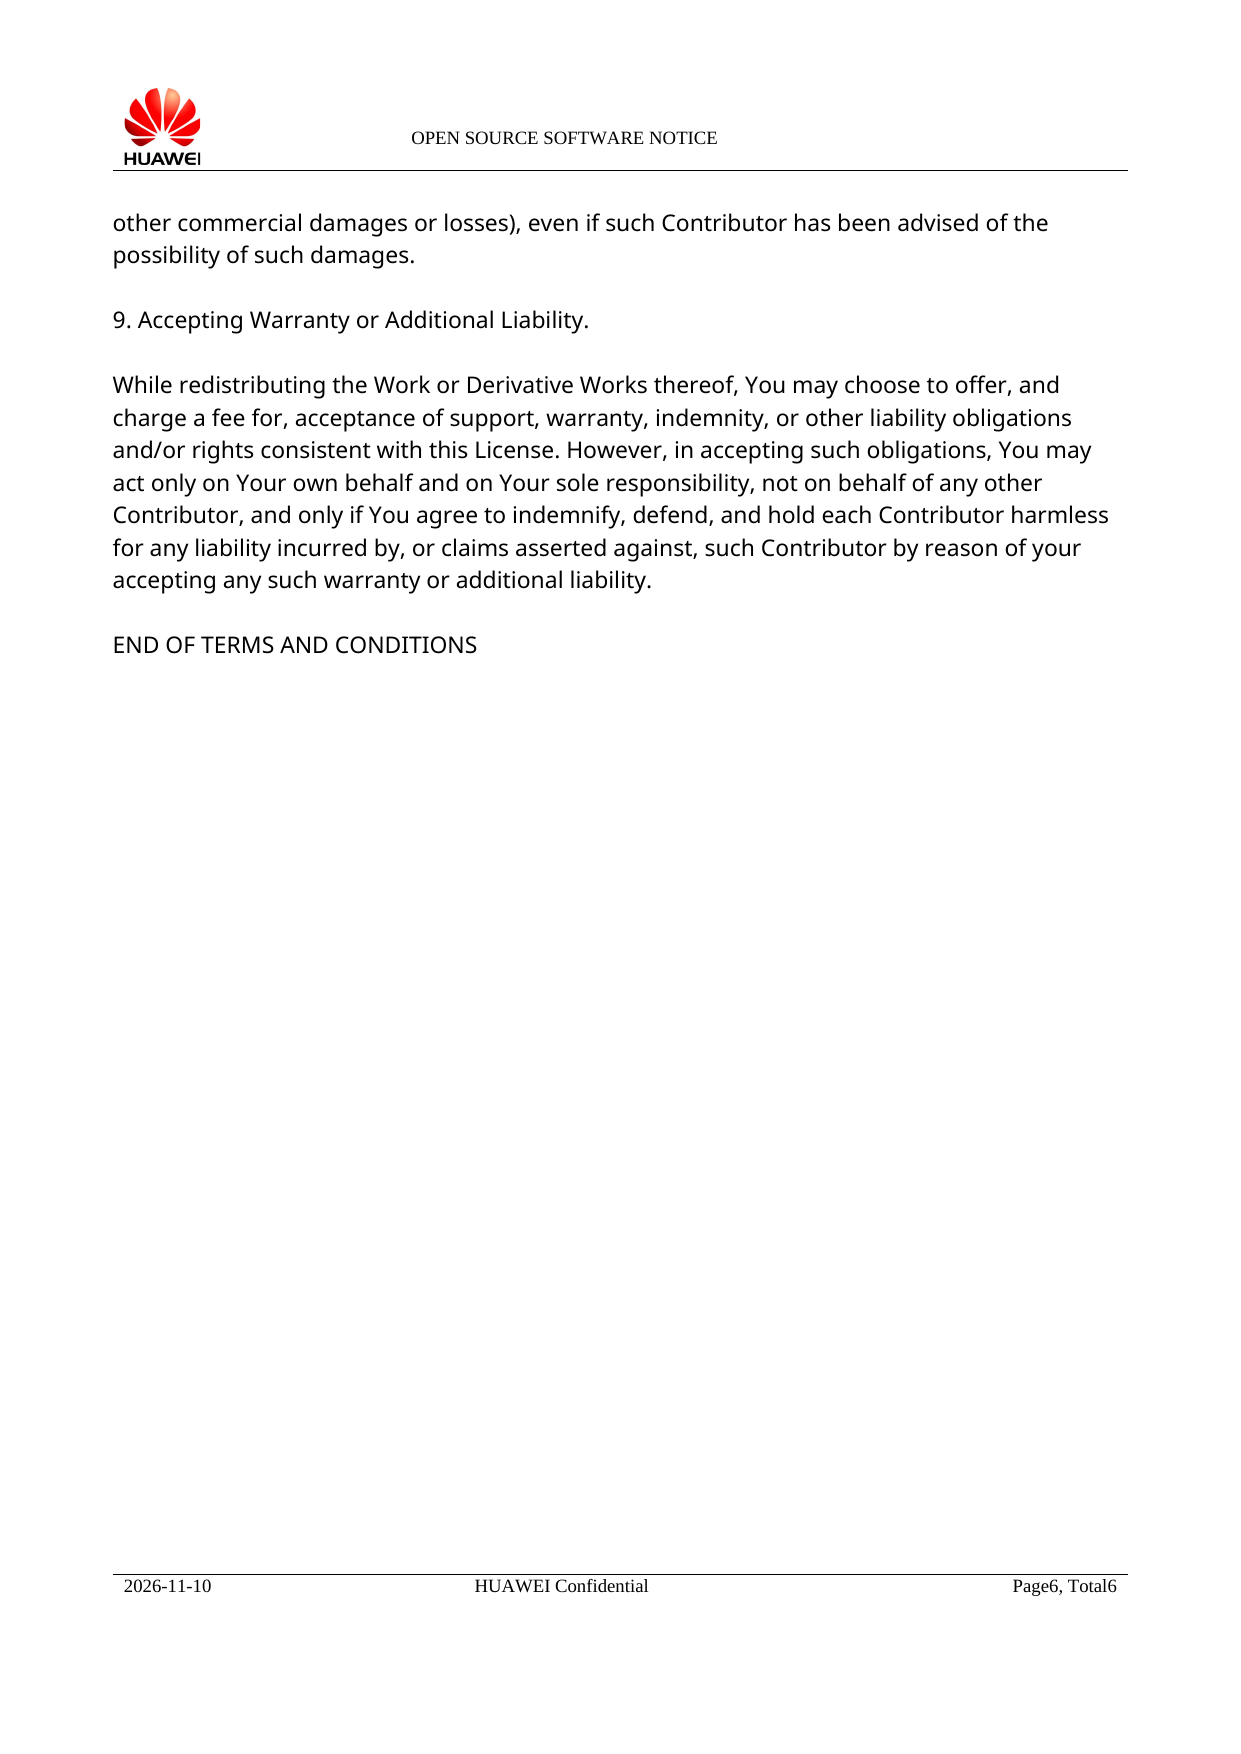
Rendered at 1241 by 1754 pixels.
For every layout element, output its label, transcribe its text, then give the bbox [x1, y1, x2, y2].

picture [124, 88, 201, 165]
text 9. Accepting Warranty or Additional Liability. [112, 304, 1128, 336]
text While redistributing the Work or Derivative Works thereof, You may choose to offer, and charge a fee for, acceptance of support, warranty, indemnity, or other liability obligations and/or rights consistent with this License. However, in accepting such obligations, You may act only on Your own behalf and on Your sole responsibility, not on behalf of any other Contributor, and only if You agree to indemnify, defend, and hold each Contributor harmless for any liability incurred by, or claims asserted against, such Contributor by reason of your accepting any such warranty or additional liability. [112, 369, 1128, 596]
text END OF TERMS AND CONDITIONS [112, 629, 1128, 661]
